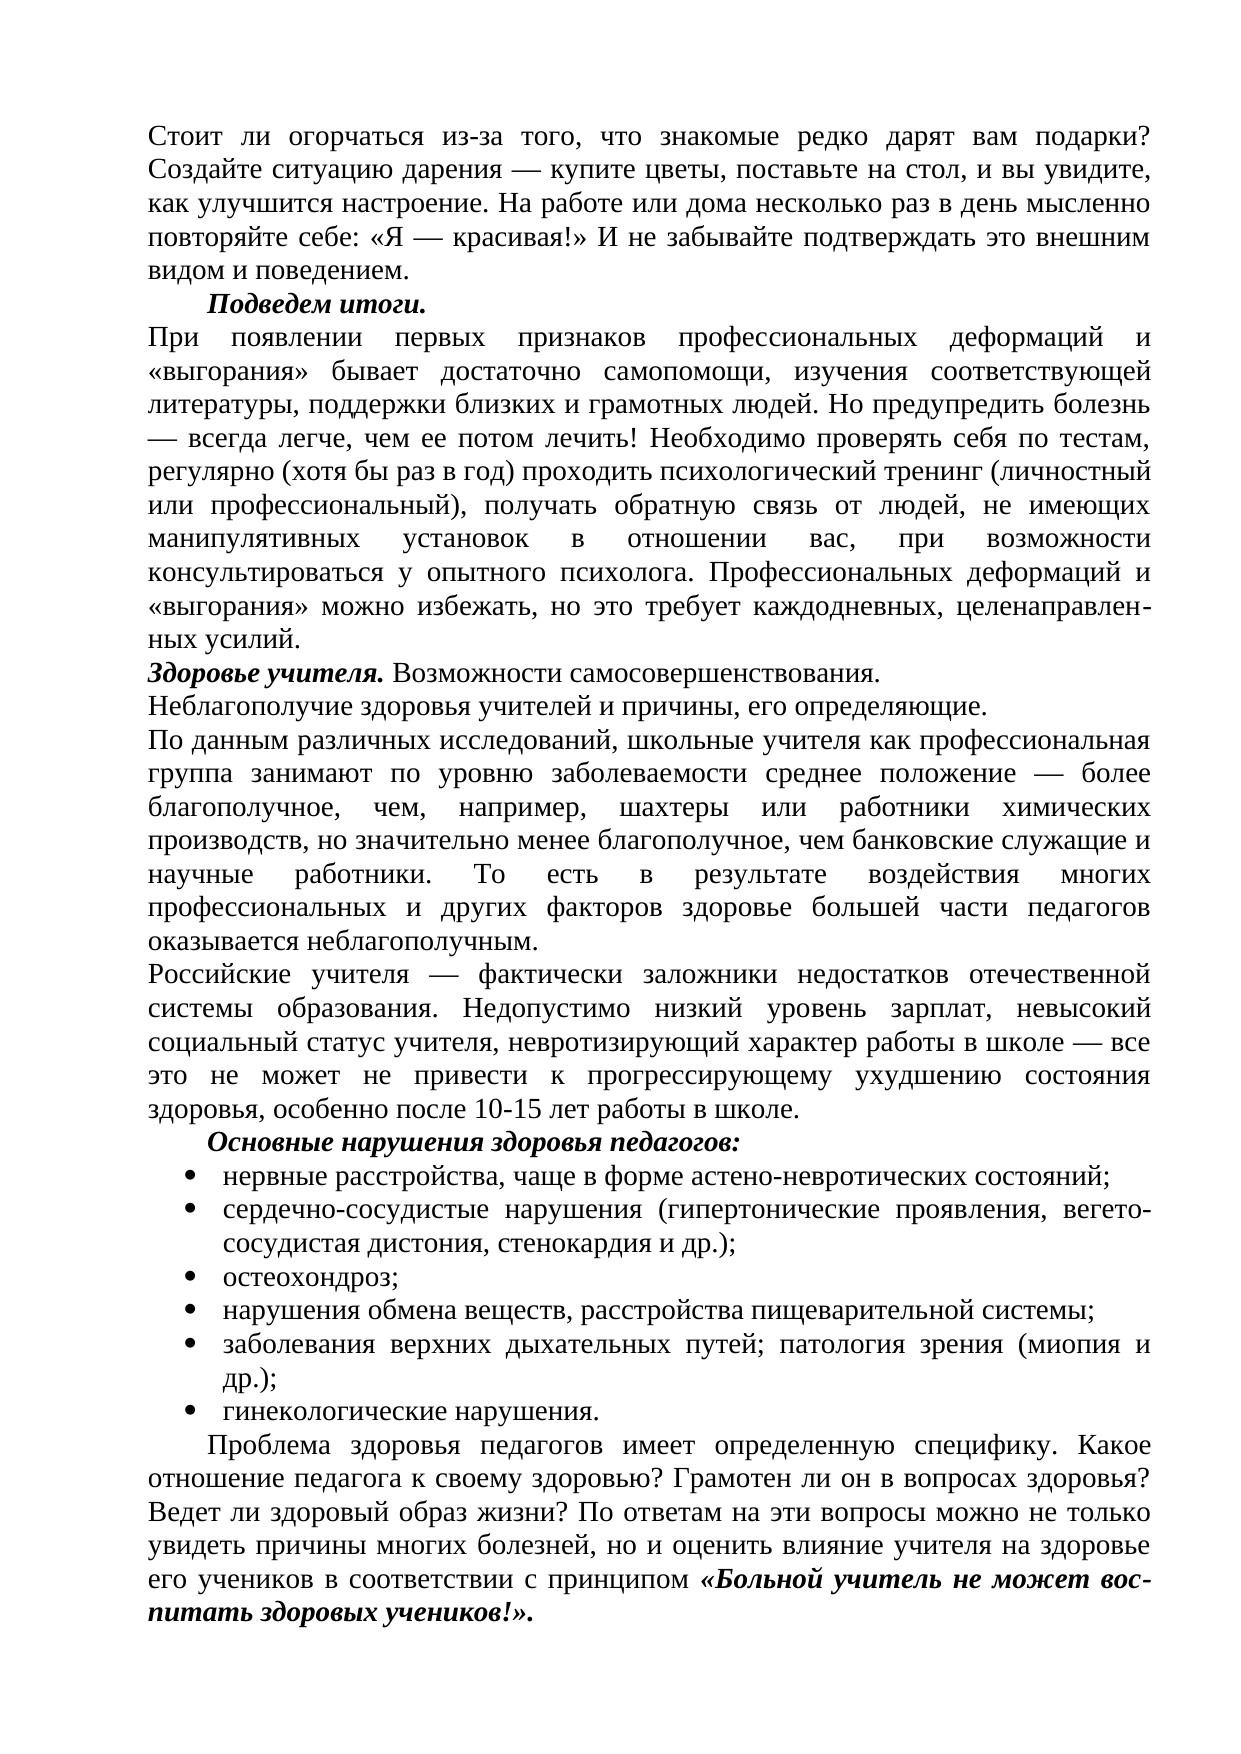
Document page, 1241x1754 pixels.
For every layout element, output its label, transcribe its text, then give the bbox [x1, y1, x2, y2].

list остеохондроз; [185, 1259, 1152, 1292]
text По данным различных исследований, школьные учителя как профессиональная группа занимают по уровню заболеваемости среднее положение — более благополучное, чем, например, шахтеры или работники химических производств, но значительно менее благополучное, чем банковские служащие и научные работники. То есть в результате воздействия многих профессиональных и других факторов здоровье большей части педагогов оказывается неблагополучным. [148, 722, 1152, 957]
list заболевания верхних дыхательных путей; патология зрения (миопия и др.); [185, 1326, 1152, 1393]
text Подведем итоги. [148, 286, 1152, 319]
list сердечно-сосудистые нарушения (гипертонические проявления, вегето-сосудистая дистония, стенокардия и др.); [185, 1192, 1152, 1259]
text Стоит ли огорчаться из-за того, что знакомые редко дарят вам подарки? Создайте ситуацию дарения — купите цветы, поставьте на стол, и вы увидите, как улучшится настроение. На работе или дома несколько раз в день мысленно повторяйте себе: «Я — красивая!» И не забывайте подтверждать это внешним видом и поведением. [148, 118, 1152, 286]
text Проблема здоровья педагогов имеет определенную специфику. Какое отношение педагога к своему здоровью? Грамотен ли он в вопросах здоровья? Ведет ли здоровый образ жизни? По ответам на эти вопросы можно не только увидеть причины многих болезней, но и оценить влияние учителя на здоровье его учеников в соответствии с принципом «Больной учитель не может воспитать здоровых учеников!». [148, 1427, 1152, 1628]
text Основные нарушения здоровья педагогов: [148, 1124, 1152, 1158]
text Здоровье учителя. Возможности самосовершенствования. [148, 655, 1152, 688]
text Неблагополучие здоровья учителей и причины, его определяющие. [148, 688, 1152, 722]
list гинекологические нарушения. [185, 1393, 1152, 1427]
list нервные расстройства, чаще в форме астено-невротических состояний; [185, 1158, 1152, 1192]
text При появлении первых признаков профессиональных деформаций и «выгорания» бывает достаточно самопомощи, изучения соответствующей литературы, поддержки близких и грамотных людей. Но предупредить болезнь — всегда легче, чем ее потом лечить! Необходимо проверять себя по тестам, регулярно (хотя бы раз в год) проходить психологический тренинг (личностный или профессиональный), получать обратную связь от людей, не имеющих манипулятивных установок в отношении вас, при возможности консультироваться у опытного психолога. Профессиональных деформаций и «выгорания» можно избежать, но это требует каждодневных, целенаправленных усилий. [148, 319, 1152, 655]
text Российские учителя — фактически заложники недостатков отечественной системы образования. Недопустимо низкий уровень зарплат, невысокий социальный статус учителя, невротизирующий характер работы в школе — все это не может не привести к прогрессирующему ухудшению состояния здоровья, особенно после 10-15 лет работы в школе. [148, 957, 1152, 1124]
list нарушения обмена веществ, расстройства пищеварительной системы; [185, 1292, 1152, 1326]
